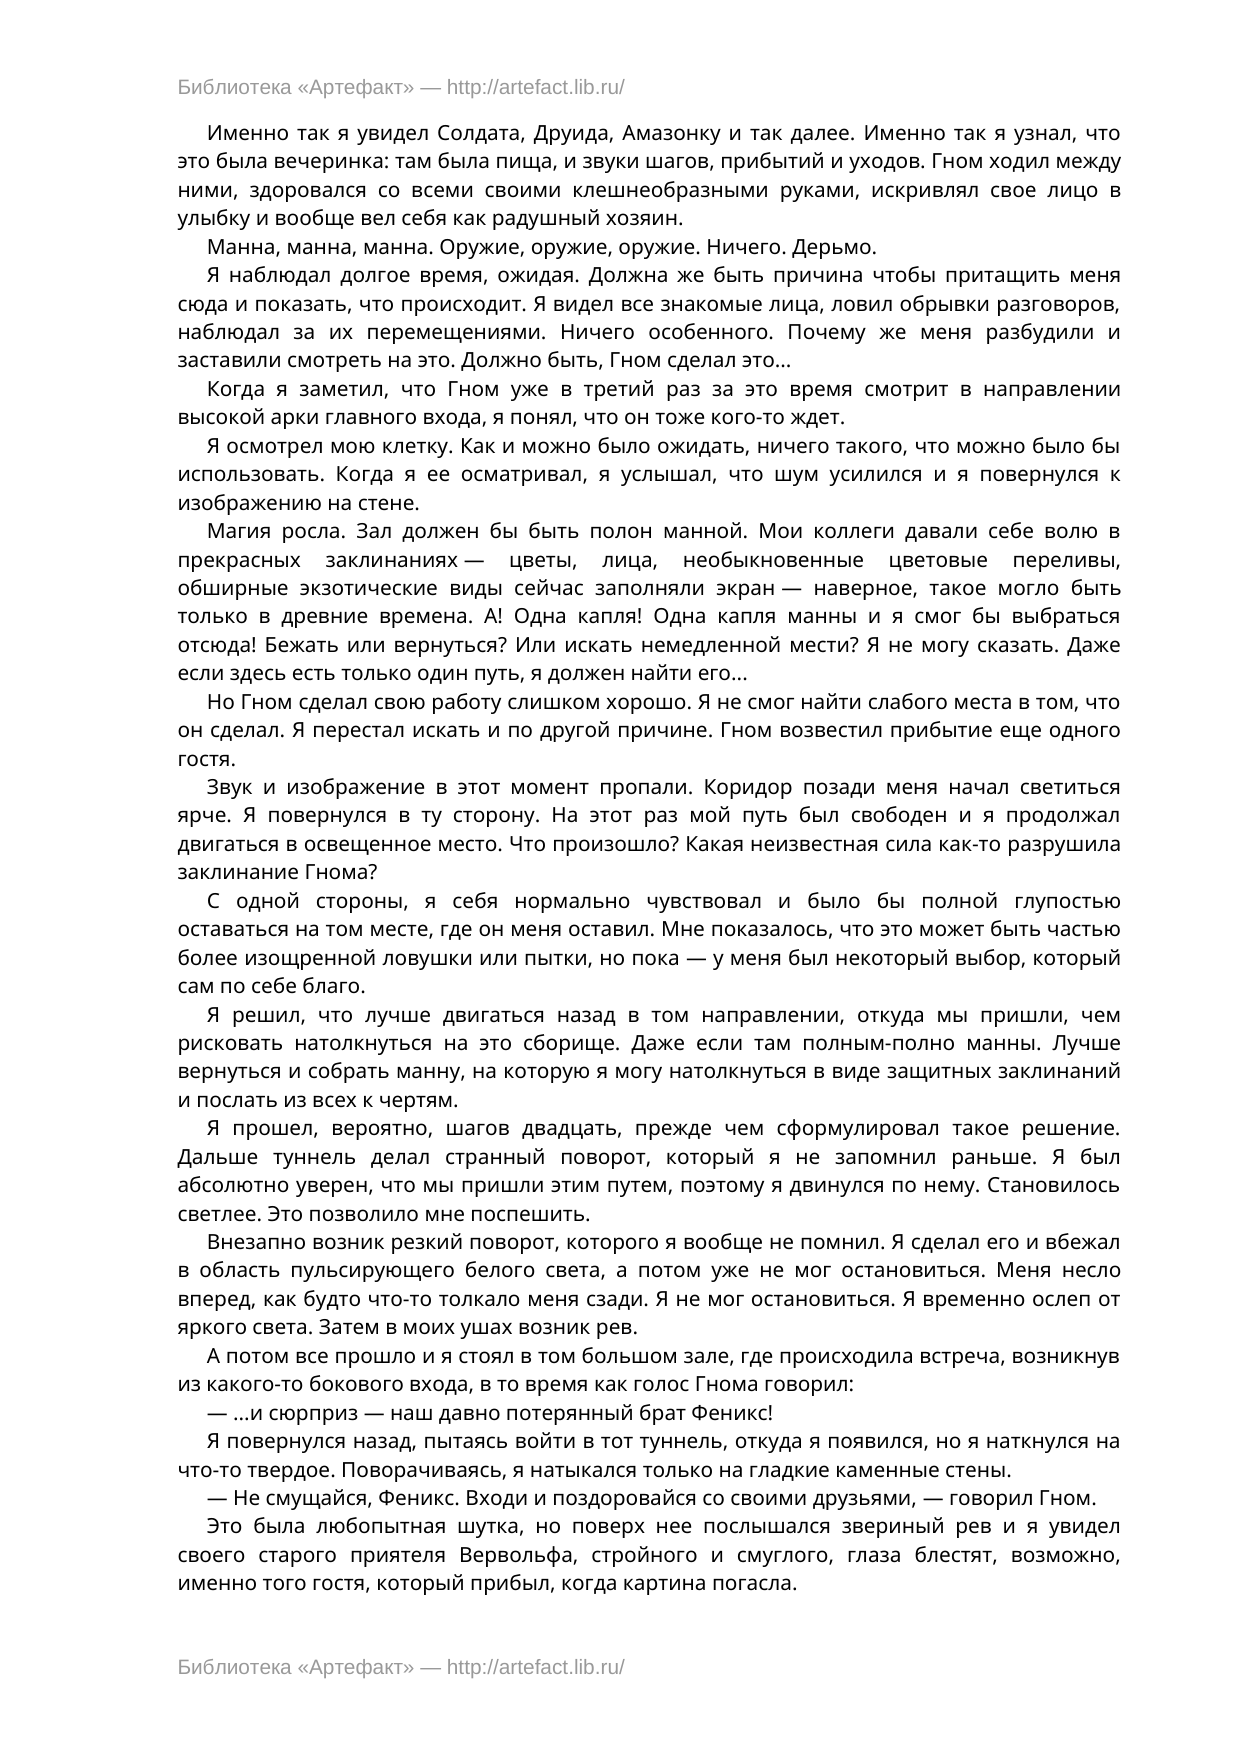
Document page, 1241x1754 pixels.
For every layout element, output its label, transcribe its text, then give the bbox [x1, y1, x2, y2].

text Именно так я увидел Солдата, Друида, Амазонку и так далее. Именно так я узнал, что это была вечеринка: там была пища, и звуки шагов, прибытий и уходов. Гном ходил между ними, здоровался со всеми своими клешнеобразными руками, искривлял свое лицо в улыбку и вообще вел себя как радушный хозяин. [177, 118, 1122, 232]
text Я осмотрел мою клетку. Как и можно было ожидать, ничего такого, что можно было бы использовать. Когда я ее осматривал, я услышал, что шум усилился и я повернулся к изображению на стене. [177, 431, 1122, 516]
text Внезапно возник резкий поворот, которого я вообще не помнил. Я сделал его и вбежал в область пульсирующего белого света, а потом уже не мог остановиться. Меня несло вперед, как будто что-то толкало меня сзади. Я не мог остановиться. Я временно ослеп от яркого света. Затем в моих ушах возник рев. [177, 1227, 1122, 1341]
text А потом все прошло и я стоял в том большом зале, где происходила встреча, возникнув из какого-то бокового входа, в то время как голос Гнома говорил: [177, 1341, 1122, 1398]
text Я наблюдал долгое время, ожидая. Должна же быть причина чтобы притащить меня сюда и показать, что происходит. Я видел все знакомые лица, ловил обрывки разговоров, наблюдал за их перемещениями. Ничего особенного. Почему же меня разбудили и заставили смотреть на это. Должно быть, Гном сделал это... [177, 260, 1122, 374]
text Это была любопытная шутка, но поверх нее послышался звериный рев и я увидел своего старого приятеля Вервольфа, стройного и смуглого, глаза блестят, возможно, именно того гостя, который прибыл, когда картина погасла. [177, 1512, 1122, 1597]
text Я прошел, вероятно, шагов двадцать, прежде чем сформулировал такое решение. Дальше туннель делал странный поворот, который я не запомнил раньше. Я был абсолютно уверен, что мы пришли этим путем, поэтому я двинулся по нему. Становилось светлее. Это позволило мне поспешить. [177, 1113, 1122, 1227]
text Звук и изображение в этот момент пропали. Коридор позади меня начал светиться ярче. Я повернулся в ту сторону. На этот раз мой путь был свободен и я продолжал двигаться в освещенное место. Что произошло? Какая неизвестная сила как-то разрушила заклинание Гнома? [177, 772, 1122, 886]
text — Не смущайся, Феникс. Входи и поздоровайся со своими друзьями, — говорил Гном. [177, 1483, 1122, 1512]
text Я повернулся назад, пытаясь войти в тот туннель, откуда я появился, но я наткнулся на что-то твердое. Поворачиваясь, я натыкался только на гладкие каменные стены. [177, 1426, 1122, 1483]
text Магия росла. Зал должен бы быть полон манной. Мои коллеги давали себе волю в прекрасных заклинаниях — цветы, лица, необыкновенные цветовые переливы, обширные экзотические виды сейчас заполняли экран — наверное, такое могло быть только в древние времена. А! Одна капля! Одна капля манны и я смог бы выбраться отсюда! Бежать или вернуться? Или искать немедленной мести? Я не могу сказать. Даже если здесь есть только один путь, я должен найти его... [177, 516, 1122, 687]
text — ...и сюрприз — наш давно потерянный брат Феникс! [177, 1398, 1122, 1426]
text С одной стороны, я себя нормально чувствовал и было бы полной глупостью оставаться на том месте, где он меня оставил. Мне показалось, что это может быть частью более изощренной ловушки или пытки, но пока — у меня был некоторый выбор, который сам по себе благо. [177, 886, 1122, 1000]
text Манна, манна, манна. Оружие, оружие, оружие. Ничего. Дерьмо. [177, 232, 1122, 260]
text Когда я заметил, что Гном уже в третий раз за это время смотрит в направлении высокой арки главного входа, я понял, что он тоже кого-то ждет. [177, 374, 1122, 431]
text Я решил, что лучше двигаться назад в том направлении, откуда мы пришли, чем рисковать натолкнуться на это сборище. Даже если там полным-полно манны. Лучше вернуться и собрать манну, на которую я могу натолкнуться в виде защитных заклинаний и послать из всех к чертям. [177, 1000, 1122, 1113]
text Но Гном сделал свою работу слишком хорошо. Я не смог найти слабого места в том, что он сделал. Я перестал искать и по другой причине. Гном возвестил прибытие еще одного гостя. [177, 687, 1122, 772]
